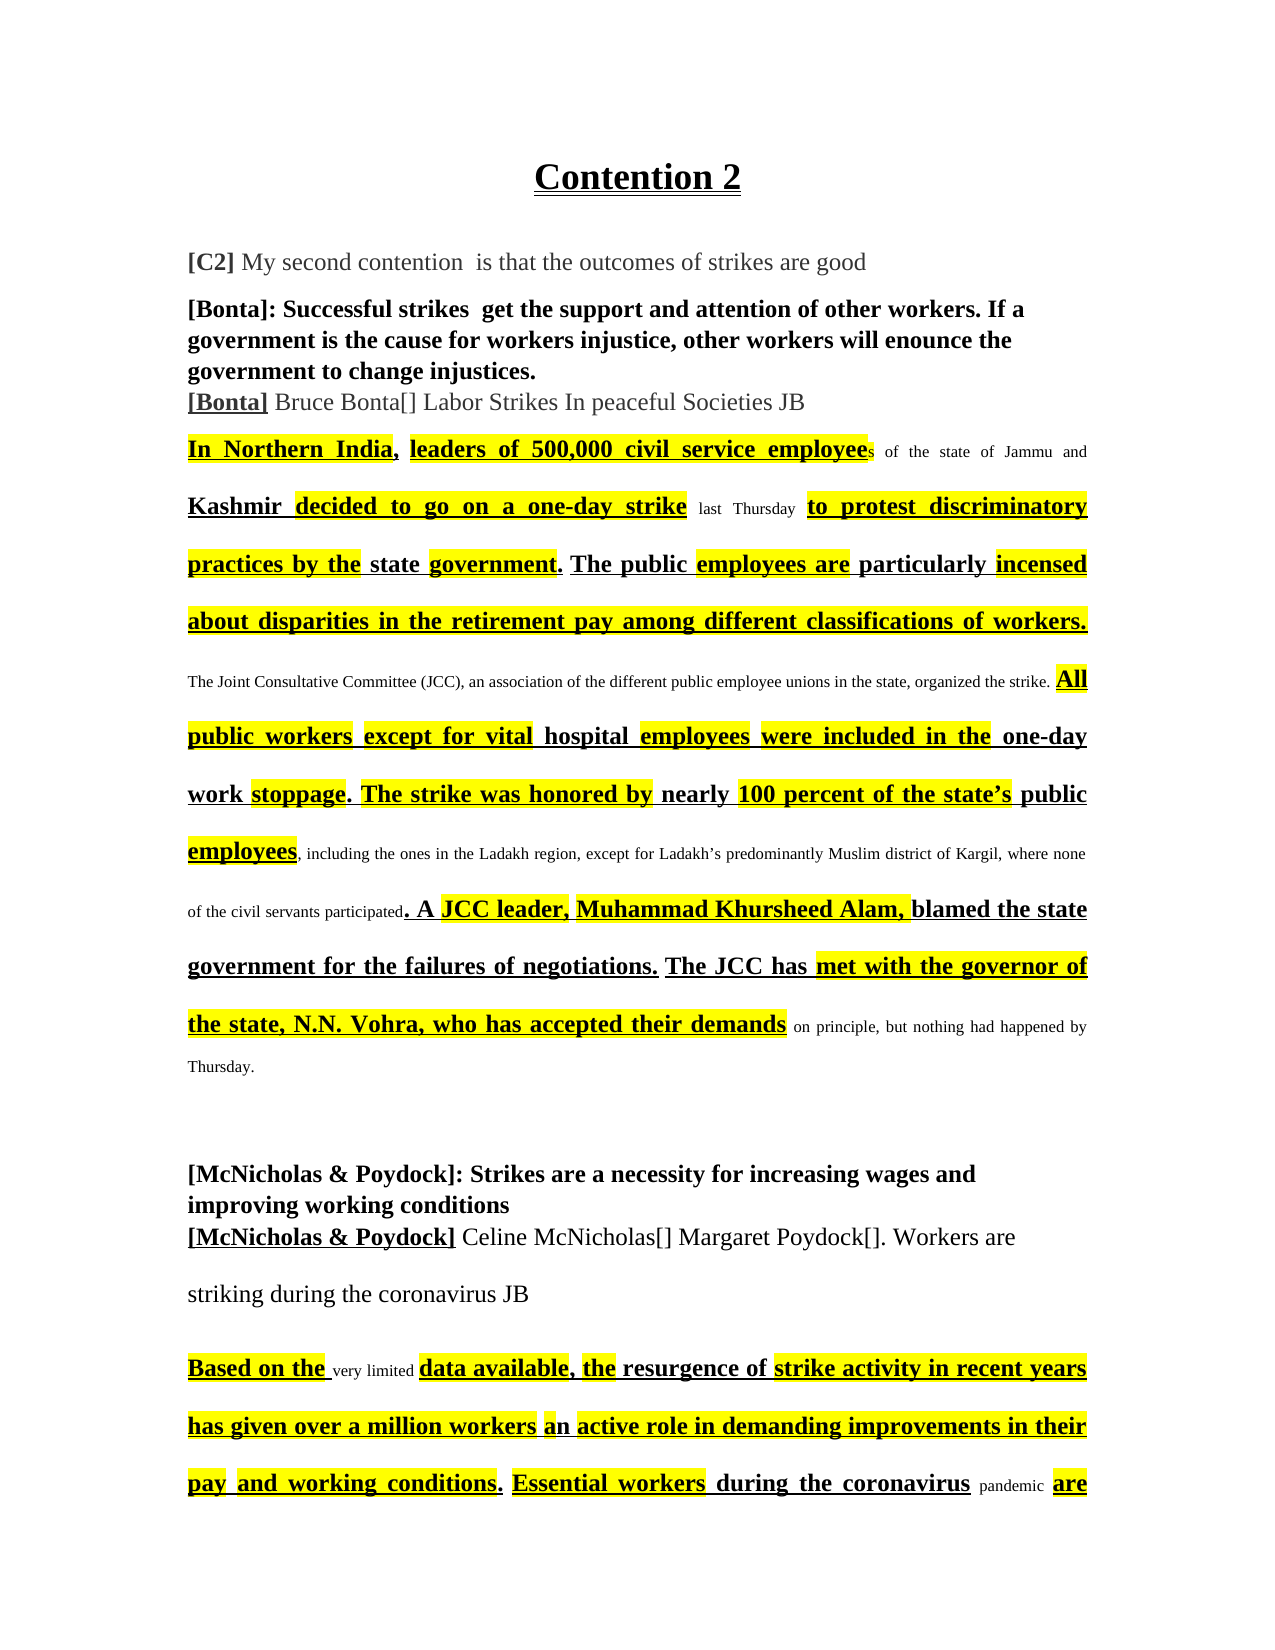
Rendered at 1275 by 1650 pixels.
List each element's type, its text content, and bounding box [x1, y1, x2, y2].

text In Northern India, leaders of 500,000 civil service employees of the state of Jammu and Kashmir decided to go on a one-day strike last Thursday to protest discriminatory practices by the state government. The public employees are particularly incensed about disparities in the retirement pay among different classifications of workers. The Joint Consultative Committee (JCC), an association of the different public employee unions in the state, organized the strike. All public workers except for vital hospital employees were included in the one-day work stoppage. The strike was honored by nearly 100 percent of the state’s public employees, including the ones in the Ladakh region, except for Ladakh’s predominantly Muslim district of Kargil, where none of the civil servants participated. A JCC leader, Muhammad Khursheed Alam, blamed the state government for the failures of negotiations. The JCC has met with the governor of the state, N.N. Vohra, who has accepted their demands on principle, but nothing had happened by Thursday. [187, 632, 1087, 746]
subtitle [McNicholas & Poydock]: Strikes are a necessity for increasing wages and improving working conditions [187, 1159, 1087, 1219]
text [McNicholas & Poydock] Celine McNicholas[] Margaret Poydock[]. Workers are striking during the coronavirus JB [187, 1222, 1087, 1308]
text [C2] My second contention is that the outcomes of strikes are good [187, 247, 1087, 276]
text In Northern India, leaders of 500,000 civil service employees of the state of Jammu and Kashmir decided to go on a one-day strike last Thursday to protest discriminatory practices by the state government. The public employees are particularly incensed about disparities in the retirement pay among different classifications of workers. The Joint Consultative Committee (JCC), an association of the different public employee unions in the state, organized the strike. All public workers except for vital hospital employees were included in the one-day work stoppage. The strike was honored by nearly 100 percent of the state’s public employees, including the ones in the Ladakh region, except for Ladakh’s predominantly Muslim district of Kargil, where none of the civil servants participated. A JCC leader, Muhammad Khursheed Alam, blamed the state government for the failures of negotiations. The JCC has met with the governor of the state, N.N. Vohra, who has accepted their demands on principle, but nothing had happened by Thursday. [187, 805, 1087, 1076]
subtitle Contention 2 [187, 154, 1087, 197]
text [187, 1437, 1087, 1497]
text In Northern India, leaders of 500,000 civil service employees of the state of Jammu and Kashmir decided to go on a one-day strike last Thursday to protest discriminatory practices by the state government. The public employees are particularly incensed about disparities in the retirement pay among different classifications of workers. The Joint Consultative Committee (JCC), an association of the different public employee unions in the state, organized the strike. All public workers except for vital hospital employees were included in the one-day work stoppage. The strike was honored by nearly 100 percent of the state’s public employees, including the ones in the Ladakh region, except for Ladakh’s predominantly Muslim district of Kargil, where none of the civil servants participated. A JCC leader, Muhammad Khursheed Alam, blamed the state government for the failures of negotiations. The JCC has met with the governor of the state, N.N. Vohra, who has accepted their demands on principle, but nothing had happened by Thursday. [187, 434, 1087, 631]
subtitle [Bonta]: Successful strikes get the support and attention of other workers. If a government is the cause for workers injustice, other workers will enounce the government to change injustices. [187, 294, 1087, 385]
text [Bonta] Bruce Bonta[] Labor Strikes In peaceful Societies JB [187, 387, 1087, 416]
